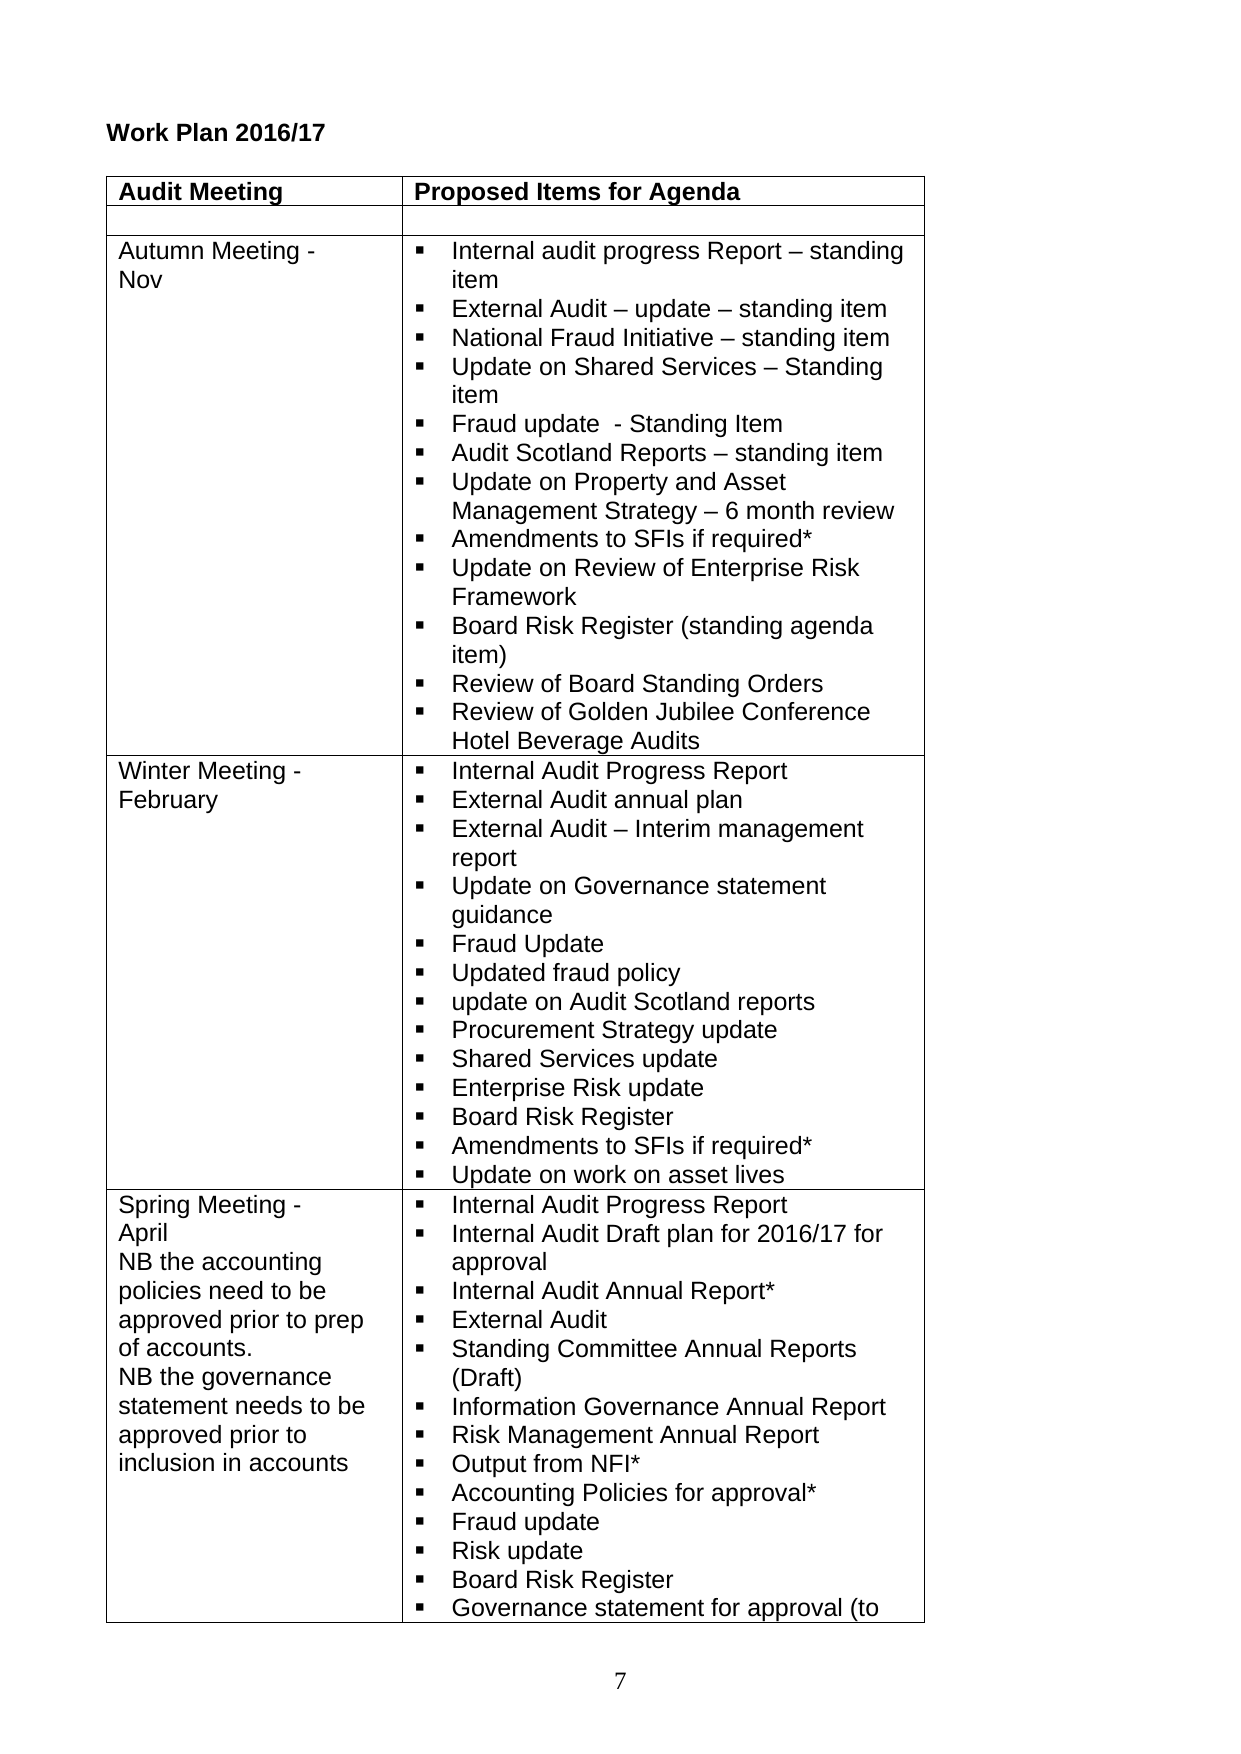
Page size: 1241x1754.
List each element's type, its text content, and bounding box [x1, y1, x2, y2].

table_cell Internal Audit Progress Report External Audit annual plan External Audit – Interim management report Update on Governance statement guidance Fraud Update Updated fraud policy update on Audit Scotland reports Procurement Strategy update Shared Services update Enterprise Risk update Board Risk Register Amendments to SFIs if required* Update on work on asset lives [403, 756, 924, 1189]
table_cell Autumn Meeting - Nov [107, 236, 402, 755]
table_cell Internal audit progress Report – standing item External Audit – update – standing item National Fraud Initiative – standing item Update on Shared Services – Standing item Fraud update - Standing Item Audit Scotland Reports – standing item Update on Property and Asset Management Strategy – 6 month review Amendments to SFIs if required* Update on Review of Enterprise Risk Framework Board Risk Register (standing agenda item) Review of Board Standing Orders Review of Golden Jubilee Conference Hotel Beverage Audits [403, 236, 924, 755]
table_cell [403, 206, 924, 235]
table_header Audit Meeting [107, 177, 402, 205]
table_cell Winter Meeting - February [107, 756, 402, 1189]
text Work Plan 2016/17 [99, 118, 1122, 147]
table_cell [107, 206, 402, 235]
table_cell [403, 1190, 924, 1622]
table_header Proposed Items for Agenda [403, 177, 924, 205]
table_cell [107, 1190, 402, 1622]
